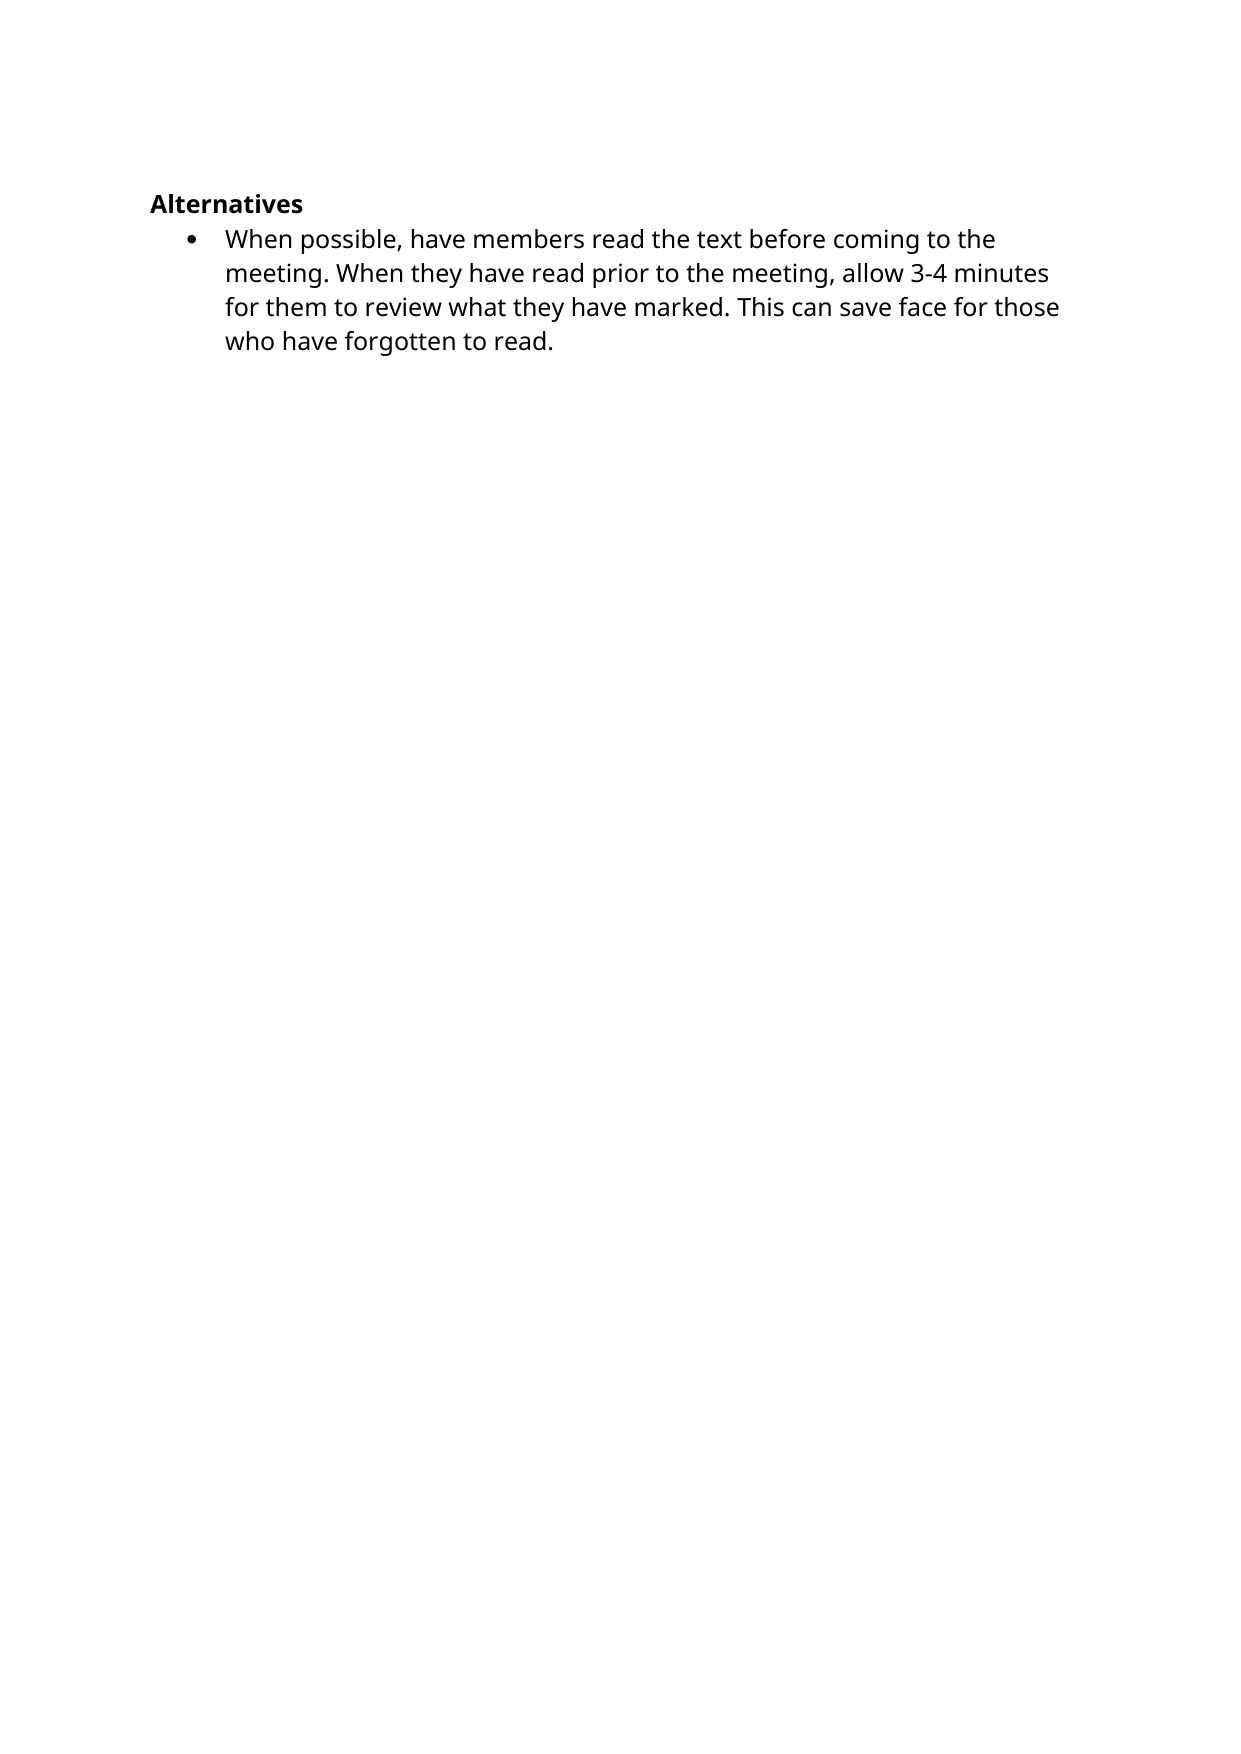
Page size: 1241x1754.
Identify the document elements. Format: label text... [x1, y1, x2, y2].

text Alternatives [150, 187, 1090, 221]
list When possible, have members read the text before coming to the meeting. When they have read prior to the meeting, allow 3-4 minutes for them to review what they have marked. This can save face for those who have forgotten to read. [187, 221, 1090, 357]
